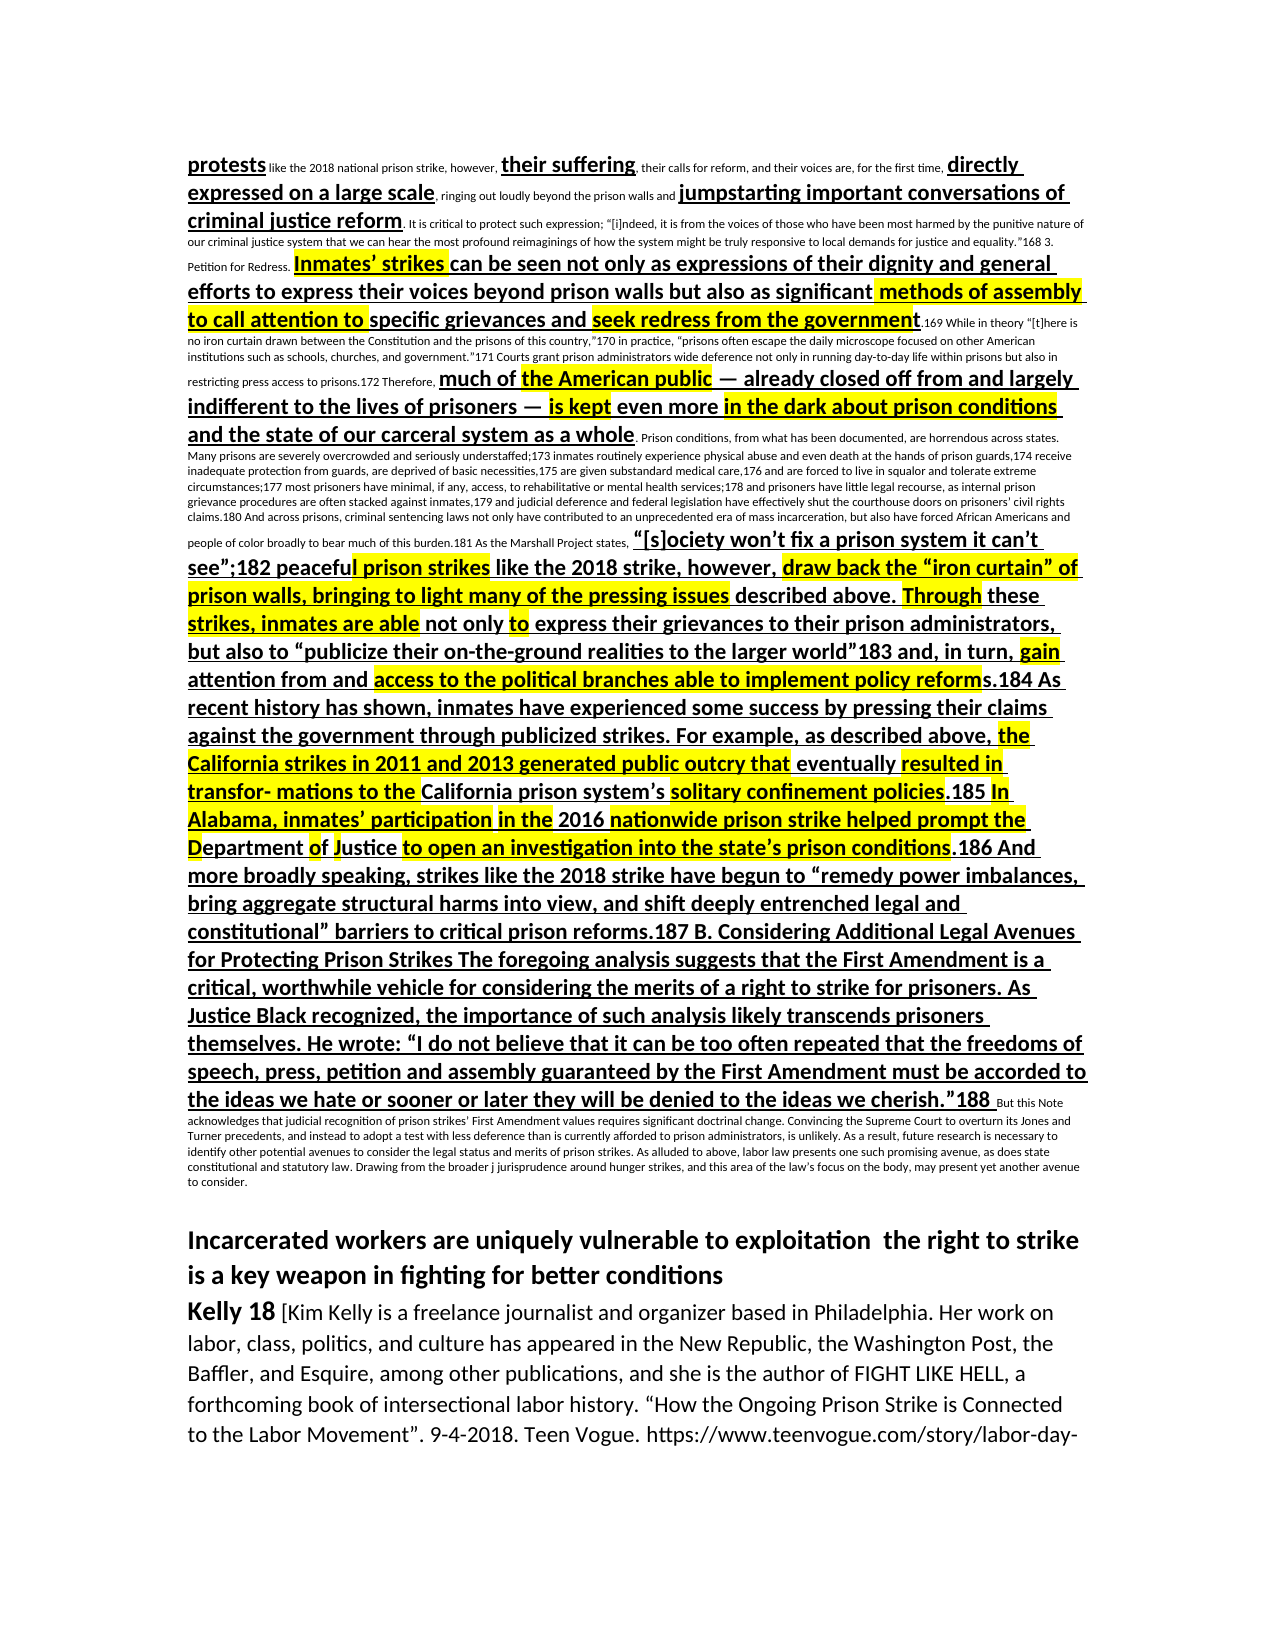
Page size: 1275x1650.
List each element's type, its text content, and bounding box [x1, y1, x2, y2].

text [187, 1294, 1087, 1448]
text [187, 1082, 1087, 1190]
subtitle Incarcerated workers are uniquely vulnerable to exploitation the right to strike is a key weapon in fighting for better conditions [187, 1223, 1087, 1291]
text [187, 303, 1087, 1081]
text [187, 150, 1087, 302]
